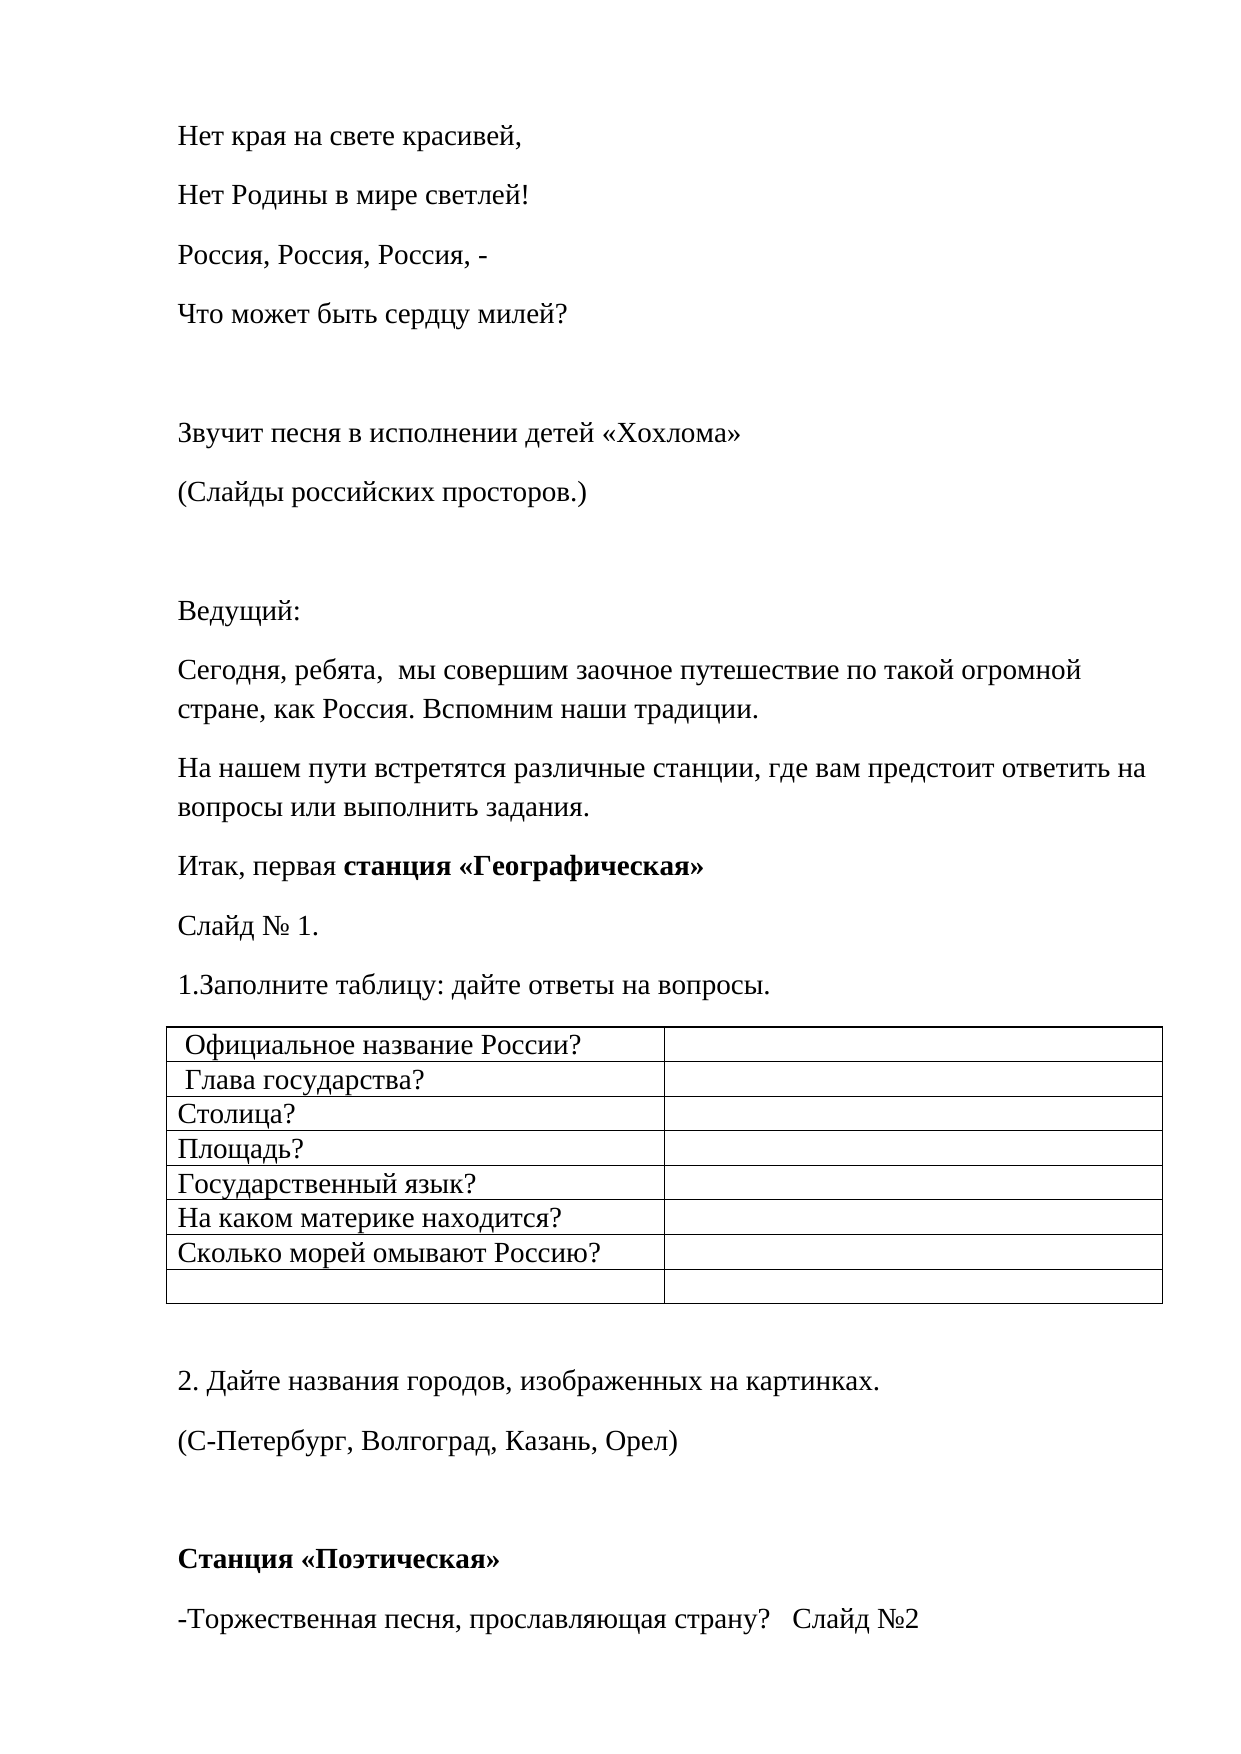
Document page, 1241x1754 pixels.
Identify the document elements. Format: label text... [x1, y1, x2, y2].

table_cell [665, 1131, 1162, 1165]
text Что может быть сердцу милей? [177, 296, 1152, 330]
text Слайд № 1. [177, 908, 1152, 941]
table_cell [665, 1166, 1162, 1199]
table_cell [665, 1270, 1162, 1303]
table_cell [665, 1062, 1162, 1096]
text Итак, первая станция «Географическая» [177, 848, 1152, 882]
table_header [665, 1028, 1162, 1061]
table_cell [167, 1270, 664, 1303]
table_cell [665, 1200, 1162, 1234]
table_header Официальное название России? [167, 1028, 664, 1061]
text 2. Дайте названия городов, изображенных на картинках. [177, 1363, 1152, 1397]
text Сегодня, ребята, мы совершим заочное путешествие по такой огромной стране, как Россия. Вспомним наши традиции. [177, 652, 1152, 724]
text Станция «Поэтическая» [177, 1542, 1152, 1575]
table_cell Площадь? [167, 1131, 664, 1165]
table_cell [665, 1235, 1162, 1268]
text Нет края на свете красивей, [177, 118, 1152, 152]
table_cell Государственный язык? [167, 1166, 664, 1199]
text (Слайды российских просторов.) [177, 474, 1152, 508]
text Звучит песня в исполнении детей «Хохлома» [177, 415, 1152, 448]
text (С-Петербург, Волгоград, Казань, Орел) [177, 1423, 1152, 1456]
text Ведущий: [177, 593, 1152, 627]
table_cell Глава государства? [167, 1062, 664, 1096]
table_cell Столица? [167, 1097, 664, 1130]
table_cell Сколько морей омывают Россию? [167, 1235, 664, 1268]
text Нет Родины в мире светлей! [177, 177, 1152, 211]
text 1.Заполните таблицу: дайте ответы на вопросы. [177, 967, 1152, 1001]
table_cell На каком материке находится? [167, 1200, 664, 1234]
table_cell [665, 1097, 1162, 1130]
text На нашем пути встретятся различные станции, где вам предстоит ответить на вопросы или выполнить задания. [177, 750, 1152, 822]
text -Торжественная песня, прославляющая страну? Слайд №2 [177, 1601, 1152, 1634]
text Россия, Россия, Россия, - [177, 237, 1152, 270]
